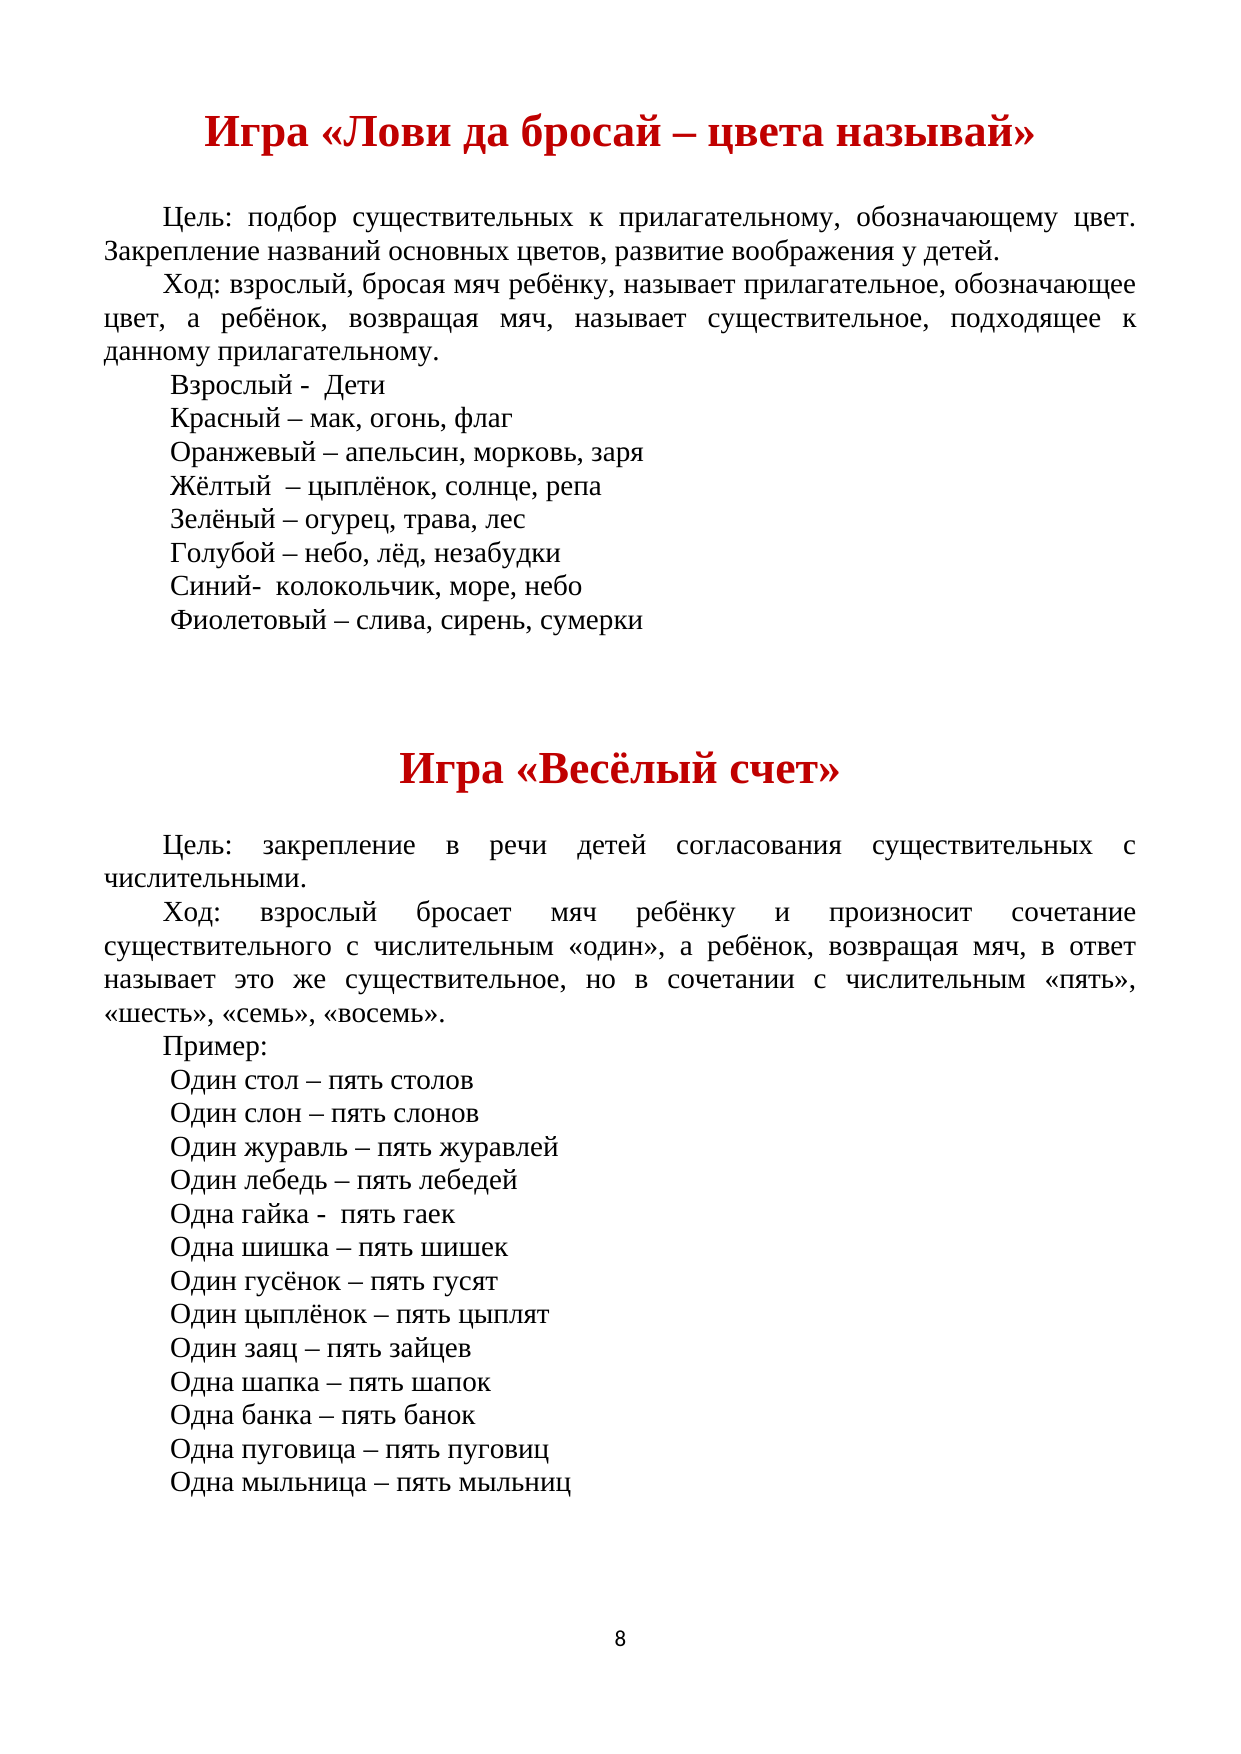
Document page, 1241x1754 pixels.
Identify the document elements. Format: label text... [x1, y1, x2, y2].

text Один гусёнок – пять гусят [103, 1263, 1137, 1297]
text Цель: закрепление в речи детей согласования существительных с числительными. [103, 827, 1137, 894]
text Один лебедь – пять лебедей [103, 1162, 1137, 1196]
subtitle Игра «Лови да бросай – цвета называй» [103, 103, 1137, 156]
text Одна шишка – пять шишек [103, 1229, 1137, 1263]
text Одна шапка – пять шапок [103, 1364, 1137, 1397]
text Взрослый - Дети [103, 367, 1137, 401]
text Один журавль – пять журавлей [103, 1129, 1137, 1162]
text Синий- колокольчик, море, небо [103, 568, 1137, 602]
text Одна мыльница – пять мыльниц [103, 1464, 1137, 1498]
text Один стол – пять столов [103, 1062, 1137, 1095]
text Одна гайка - пять гаек [103, 1196, 1137, 1229]
text Один слон – пять слонов [103, 1095, 1137, 1129]
text Красный – мак, огонь, флаг [103, 401, 1137, 434]
text Оранжевый – апельсин, морковь, заря [103, 434, 1137, 468]
text Одна банка – пять банок [103, 1397, 1137, 1431]
text Пример: [103, 1028, 1137, 1062]
text Фиолетовый – слива, сирень, сумерки [103, 602, 1137, 635]
text Ход: взрослый бросает мяч ребёнку и произносит сочетание существительного с числительным «один», а ребёнок, возвращая мяч, в ответ называет это же существительное, но в сочетании с числительным «пять», «шесть», «семь», «восемь». [103, 894, 1137, 1028]
text Один заяц – пять зайцев [103, 1330, 1137, 1364]
subtitle Игра «Весёлый счет» [103, 741, 1137, 793]
text Жёлтый – цыплёнок, солнце, репа [103, 468, 1137, 501]
text Один цыплёнок – пять цыплят [103, 1297, 1137, 1330]
text Ход: взрослый, бросая мяч ребёнку, называет прилагательное, обозначающее цвет, а ребёнок, возвращая мяч, называет существительное, подходящее к данному прилагательному. [103, 266, 1137, 367]
text Зелёный – огурец, трава, лес [103, 501, 1137, 535]
text Голубой – небо, лёд, незабудки [103, 535, 1137, 568]
text Одна пуговица – пять пуговиц [103, 1431, 1137, 1464]
text Цель: подбор существительных к прилагательному, обозначающему цвет. Закрепление названий основных цветов, развитие воображения у детей. [103, 199, 1137, 266]
